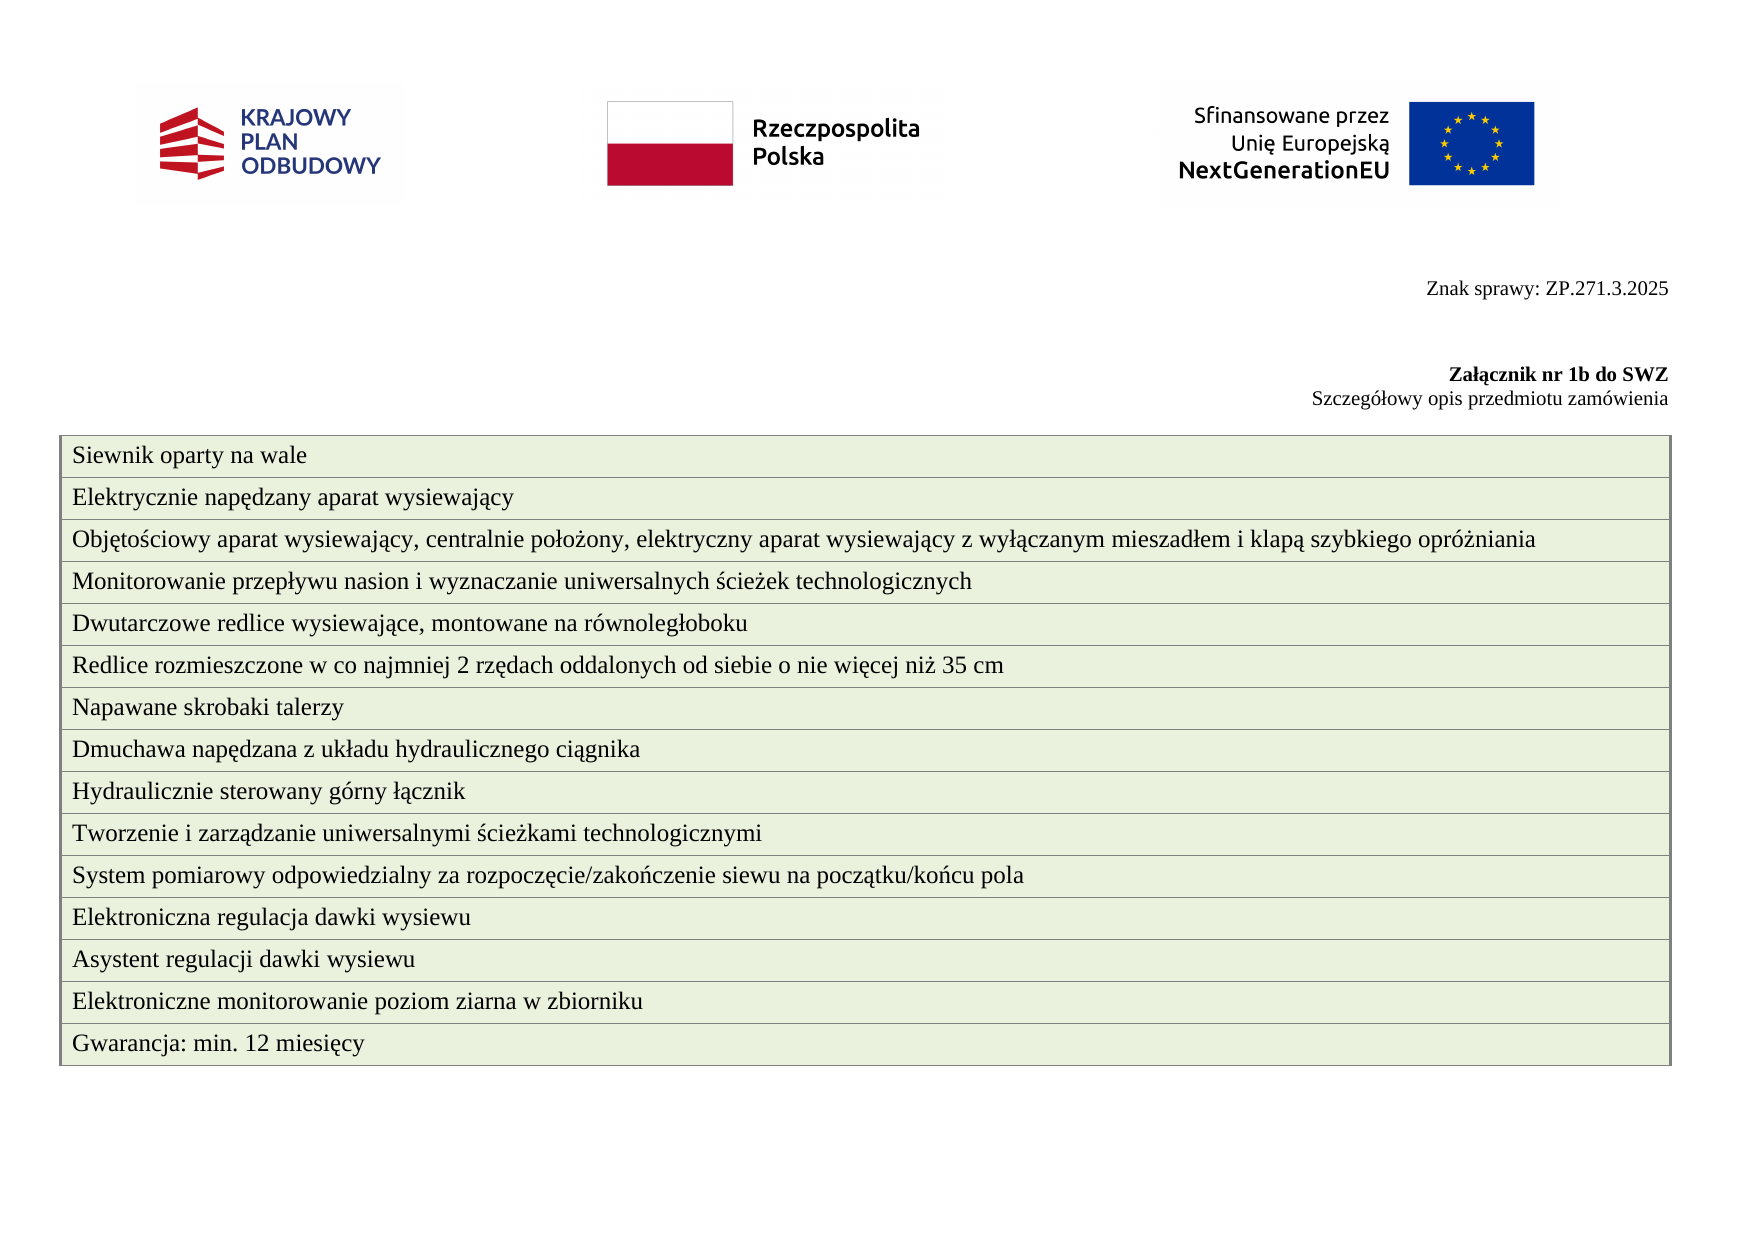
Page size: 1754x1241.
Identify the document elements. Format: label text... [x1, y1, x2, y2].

table_cell Elektrycznie napędzany aparat wysiewający [62, 478, 1669, 519]
table_cell System pomiarowy odpowiedzialny za rozpoczęcie/zakończenie siewu na początku/końcu pola [62, 856, 1669, 897]
table_cell Monitorowanie przepływu nasion i wyznaczanie uniwersalnych ścieżek technologicznych [62, 562, 1669, 603]
table_cell Elektroniczna regulacja dawki wysiewu [62, 898, 1669, 939]
table_cell Objętościowy aparat wysiewający, centralnie położony, elektryczny aparat wysiewający z wyłączanym mieszadłem i klapą szybkiego opróżniania [62, 520, 1669, 561]
table_cell Siewnik oparty na wale [62, 436, 1669, 477]
table_cell Dwutarczowe redlice wysiewające, montowane na równoległoboku [62, 604, 1669, 645]
table_cell Tworzenie i zarządzanie uniwersalnymi ścieżkami technologicznymi [62, 814, 1669, 855]
table_cell Napawane skrobaki talerzy [62, 688, 1669, 729]
table_cell Redlice rozmieszczone w co najmniej 2 rzędach oddalonych od siebie o nie więcej niż 35 cm [62, 646, 1669, 687]
table_cell Dmuchawa napędzana z układu hydraulicznego ciągnika [62, 730, 1669, 771]
table_cell Asystent regulacji dawki wysiewu [62, 940, 1669, 981]
table_cell Gwarancja: min. 12 miesięcy [62, 1024, 1669, 1065]
table_cell Hydraulicznie sterowany górny łącznik [62, 772, 1669, 813]
table_cell Elektroniczne monitorowanie poziom ziarna w zbiorniku [62, 982, 1669, 1023]
